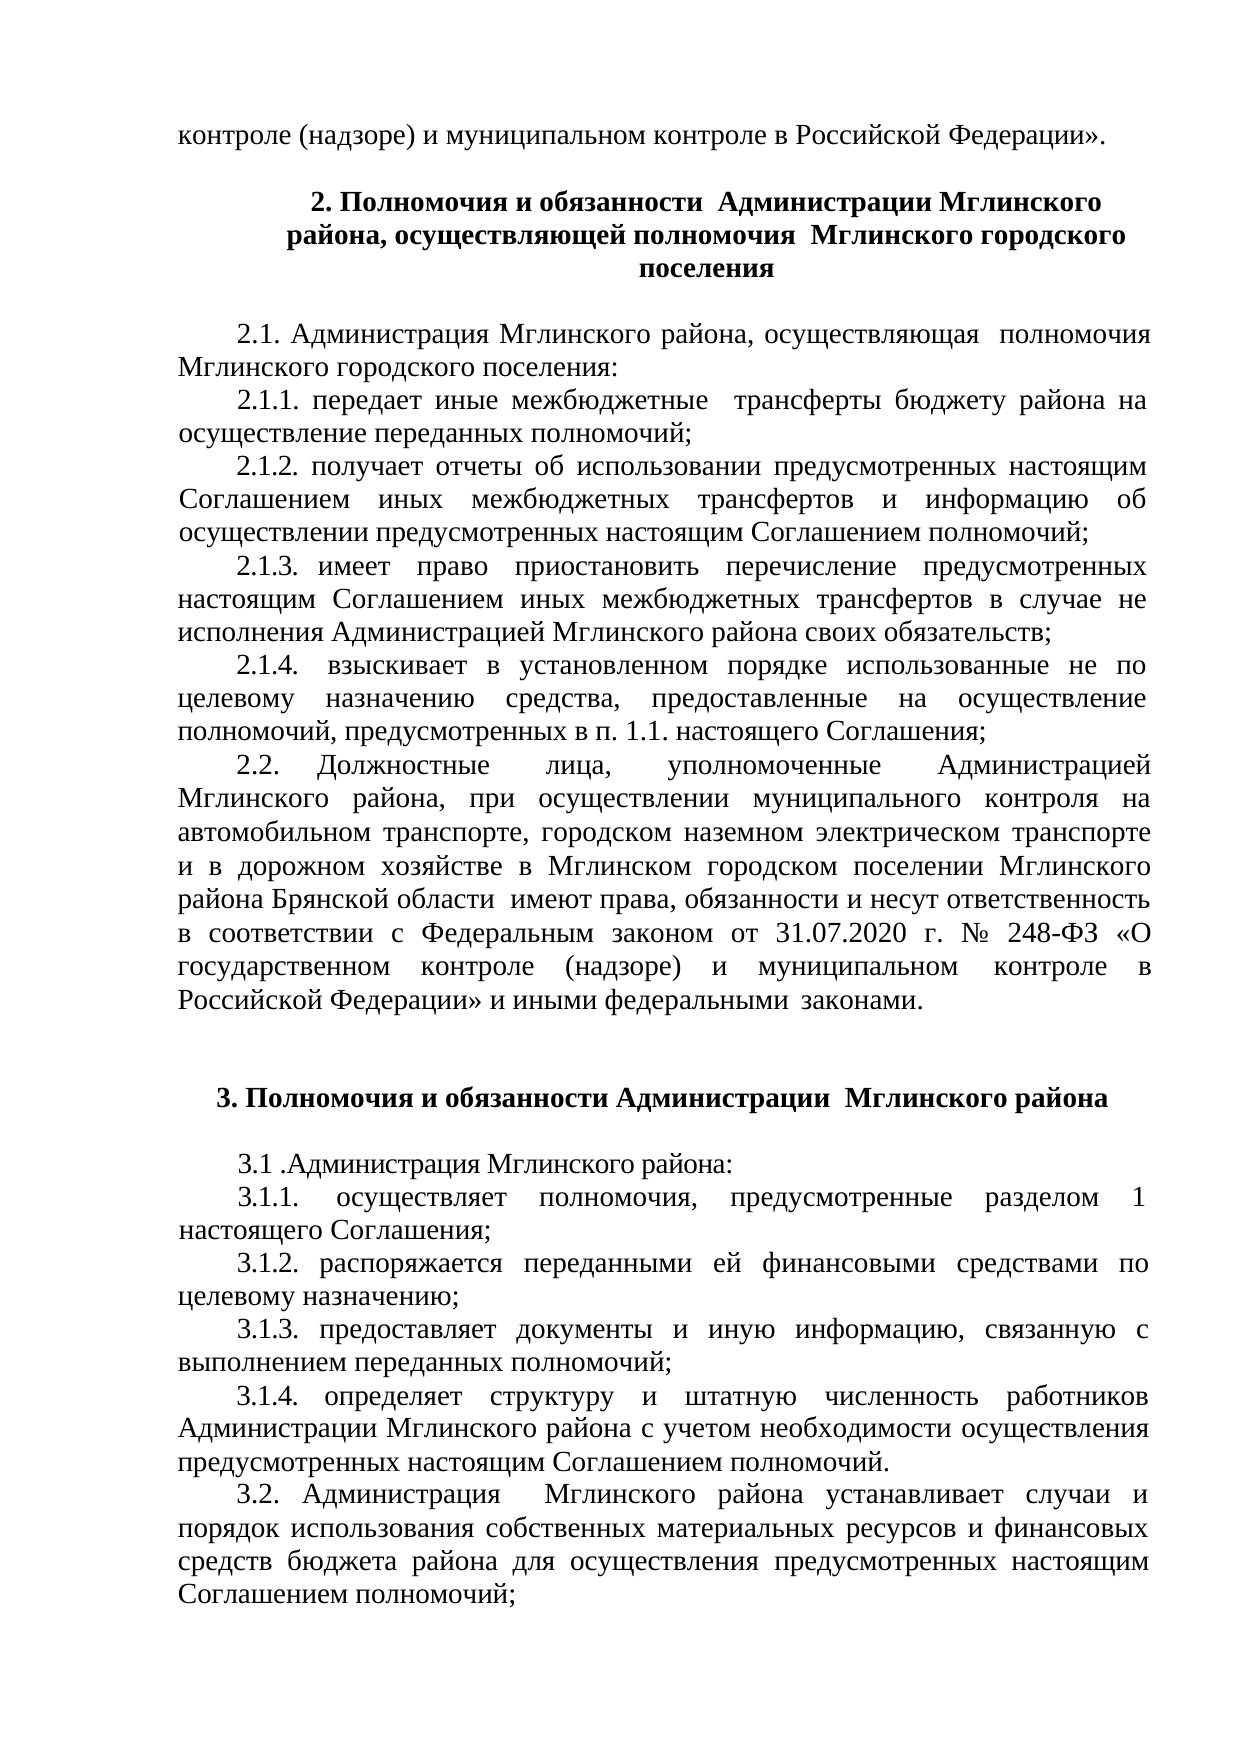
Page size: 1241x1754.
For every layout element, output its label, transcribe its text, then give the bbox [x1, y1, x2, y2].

list имеет право приостановить перечисление предусмотренных настоящим Соглашением иных межбюджетных трансфертов в случае не исполнения Администрацией Мглинского района своих обязательств; [177, 549, 1148, 648]
list распоряжается переданными ей финансовыми средствами по целевому назначению; [178, 1246, 1150, 1312]
text 2.1.2. получает отчеты об использовании предусмотренных настоящим Соглашением иных межбюджетных трансфертов и информацию об осуществлении предусмотренных настоящим Соглашением полномочий; [179, 449, 1147, 548]
text 2.1.1. передает иные межбюджетные трансферты бюджету района на осуществление переданных полномочий; [178, 383, 1148, 449]
list Должностные лица, уполномоченные Администрацией Мглинского района, при осуществлении муниципального контроля на автомобильном транспорте, городском наземном электрическом транспорте и в дорожном хозяйстве в Мглинском городском поселении Мглинского района Брянской области имеют права, обязанности и несут ответственность в соответствии с Федеральным законом от г. № 248-ФЗ «О государственном контроле (надзоре) и муниципальном контроле в Российской Федерации» и иными федеральными законами. [177, 747, 1152, 1015]
text 2. Полномочия и обязанности Администрации Мглинского района, осуществляющей полномочия Мглинского городского поселения [261, 185, 1152, 284]
text 2.1. Администрация Мглинского района, осуществляющая полномочия Мглинского городского поселения: [177, 317, 1152, 383]
list предоставляет документы и иную информацию, связанную с выполнением переданных полномочий; [178, 1312, 1149, 1378]
text 3.1 .Администрация Мглинского района: [237, 1147, 1152, 1180]
list определяет структуру и штатную численность работников Администрации Мглинского района с учетом необходимости осуществления предусмотренных настоящим Соглашением полномочий. [177, 1378, 1149, 1478]
list взыскивает в установленном порядке использованные не по целевому назначению средства, предоставленные на осуществление полномочий, предусмотренных в п. 1.1. настоящего Соглашения; [177, 648, 1147, 747]
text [178, 118, 1145, 151]
text 3. Полномочия и обязанности Администрации Мглинского района [178, 1048, 1147, 1114]
text 3.2. Администрация Мглинского района устанавливает случаи и порядок использования собственных материальных ресурсов и финансовых средств бюджета района для осуществления предусмотренных настоящим Соглашением полномочий; [178, 1478, 1149, 1610]
text 3.1.1. осуществляет полномочия, предусмотренные разделом 1 настоящего Соглашения; [179, 1180, 1147, 1246]
